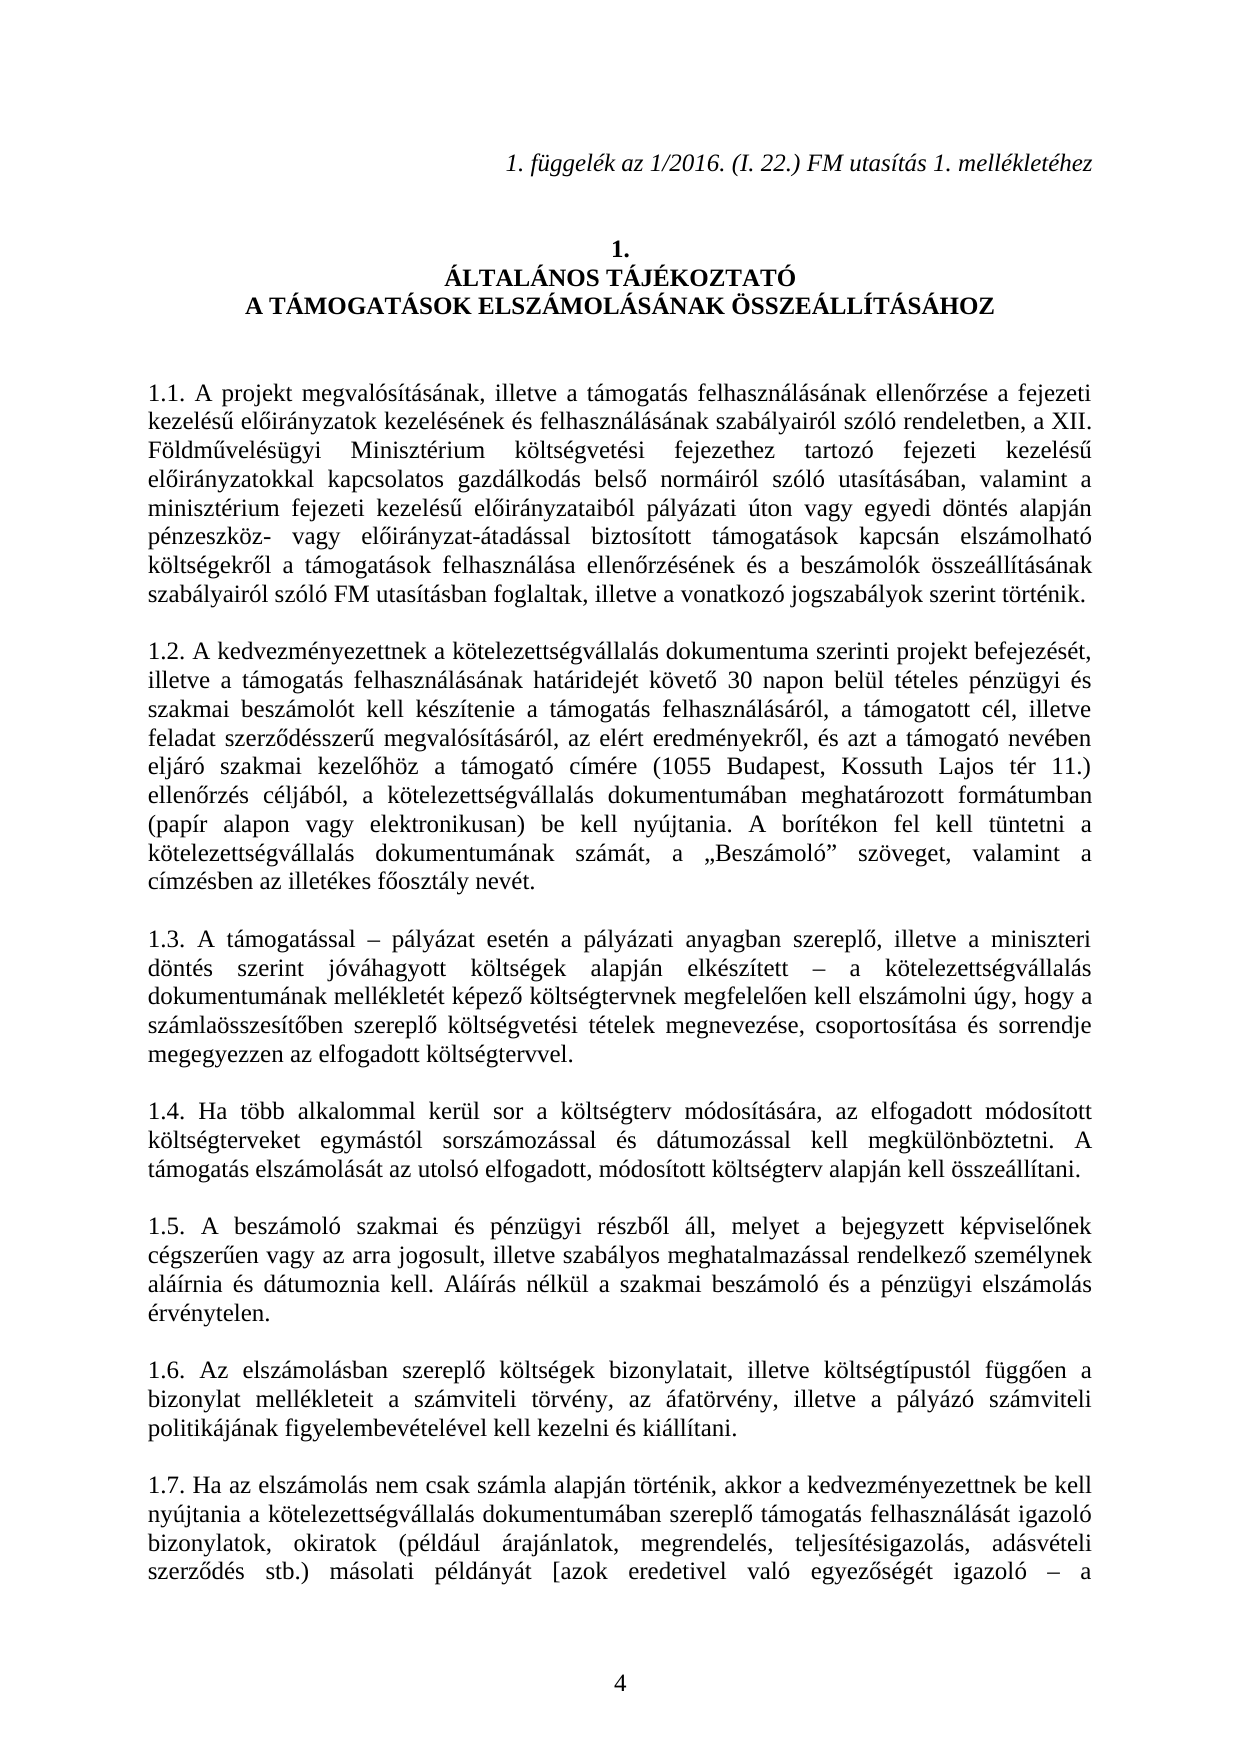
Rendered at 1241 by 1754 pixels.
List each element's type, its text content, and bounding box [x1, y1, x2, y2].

text 1.6. Az elszámolásban szereplő költségek bizonylatait, illetve költségtípustól függően a bizonylat mellékleteit a számviteli törvény, az áfatörvény, illetve a pályázó számviteli politikájának figyelembevételével kell kezelni és kiállítani. [148, 1355, 1093, 1441]
text 1.4. Ha több alkalommal kerül sor a költségterv módosítására, az elfogadott módosított költségterveket egymástól sorszámozással és dátumozással kell megkülönböztetni. A támogatás elszámolását az utolsó elfogadott, módosított költségterv alapján kell összeállítani. [148, 1096, 1093, 1183]
text 1.3. A támogatással – pályázat esetén a pályázati anyagban szereplő, illetve a miniszteri döntés szerint jóváhagyott költségek alapján elkészített – a kötelezettségvállalás dokumentumának mellékletét képező költségtervnek megfelelően kell elszámolni úgy, hogy a számlaösszesítőben szereplő költségvetési tételek megnevezése, csoportosítása és sorrendje megegyezzen az elfogadott költségtervvel. [148, 924, 1093, 1068]
text a támogatások elszámolásának összeállításához [148, 291, 1093, 320]
text 1.5. A beszámoló szakmai és pénzügyi részből áll, melyet a bejegyzett képviselőnek cégszerűen vagy az arra jogosult, illetve szabályos meghatalmazással rendelkező személynek aláírnia és dátumoznia kell. Aláírás nélkül a szakmai beszámoló és a pénzügyi elszámolás érvénytelen. [148, 1211, 1093, 1326]
text 1. függelék az 1/2016. (I. 22.) FM utasítás 1. mellékletéhez [148, 148, 1093, 176]
text ÁLTALÁNOS TÁJÉKOZTATÓ [148, 263, 1093, 291]
text 1.2. A kedvezményezettnek a kötelezettségvállalás dokumentuma szerinti projekt befejezését, illetve a támogatás felhasználásának határidejét követő 30 napon belül tételes pénzügyi és szakmai beszámolót kell készítenie a támogatás felhasználásáról, a támogatott cél, illetve feladat szerződésszerű megvalósításáról, az elért eredményekről, és azt a támogató nevében eljáró szakmai kezelőhöz a támogató címére (1055 Budapest, Kossuth Lajos tér 11.) ellenőrzés céljából, a kötelezettségvállalás dokumentumában meghatározott formátumban (papír alapon vagy elektronikusan) be kell nyújtania. A borítékon fel kell tüntetni a kötelezettségvállalás dokumentumának számát, a „Beszámoló” szöveget, valamint a címzésben az illetékes főosztály nevét. [148, 636, 1093, 895]
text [148, 1470, 1093, 1585]
text 1. [148, 234, 1093, 263]
text 1.1. A projekt megvalósításának, illetve a támogatás felhasználásának ellenőrzése a fejezeti kezelésű előirányzatok kezelésének és felhasználásának szabályairól szóló rendeletben, a XII. Földművelésügyi Minisztérium költségvetési fejezethez tartozó fejezeti kezelésű előirányzatokkal kapcsolatos gazdálkodás belső normáiról szóló utasításában, valamint a minisztérium fejezeti kezelésű előirányzataiból pályázati úton vagy egyedi döntés alapján pénzeszköz- vagy előirányzat-átadással biztosított támogatások kapcsán elszámolható költségekről a támogatások felhasználása ellenőrzésének és a beszámolók összeállításának szabályairól szóló FM utasításban foglaltak, illetve a vonatkozó jogszabályok szerint történik. [148, 378, 1093, 608]
